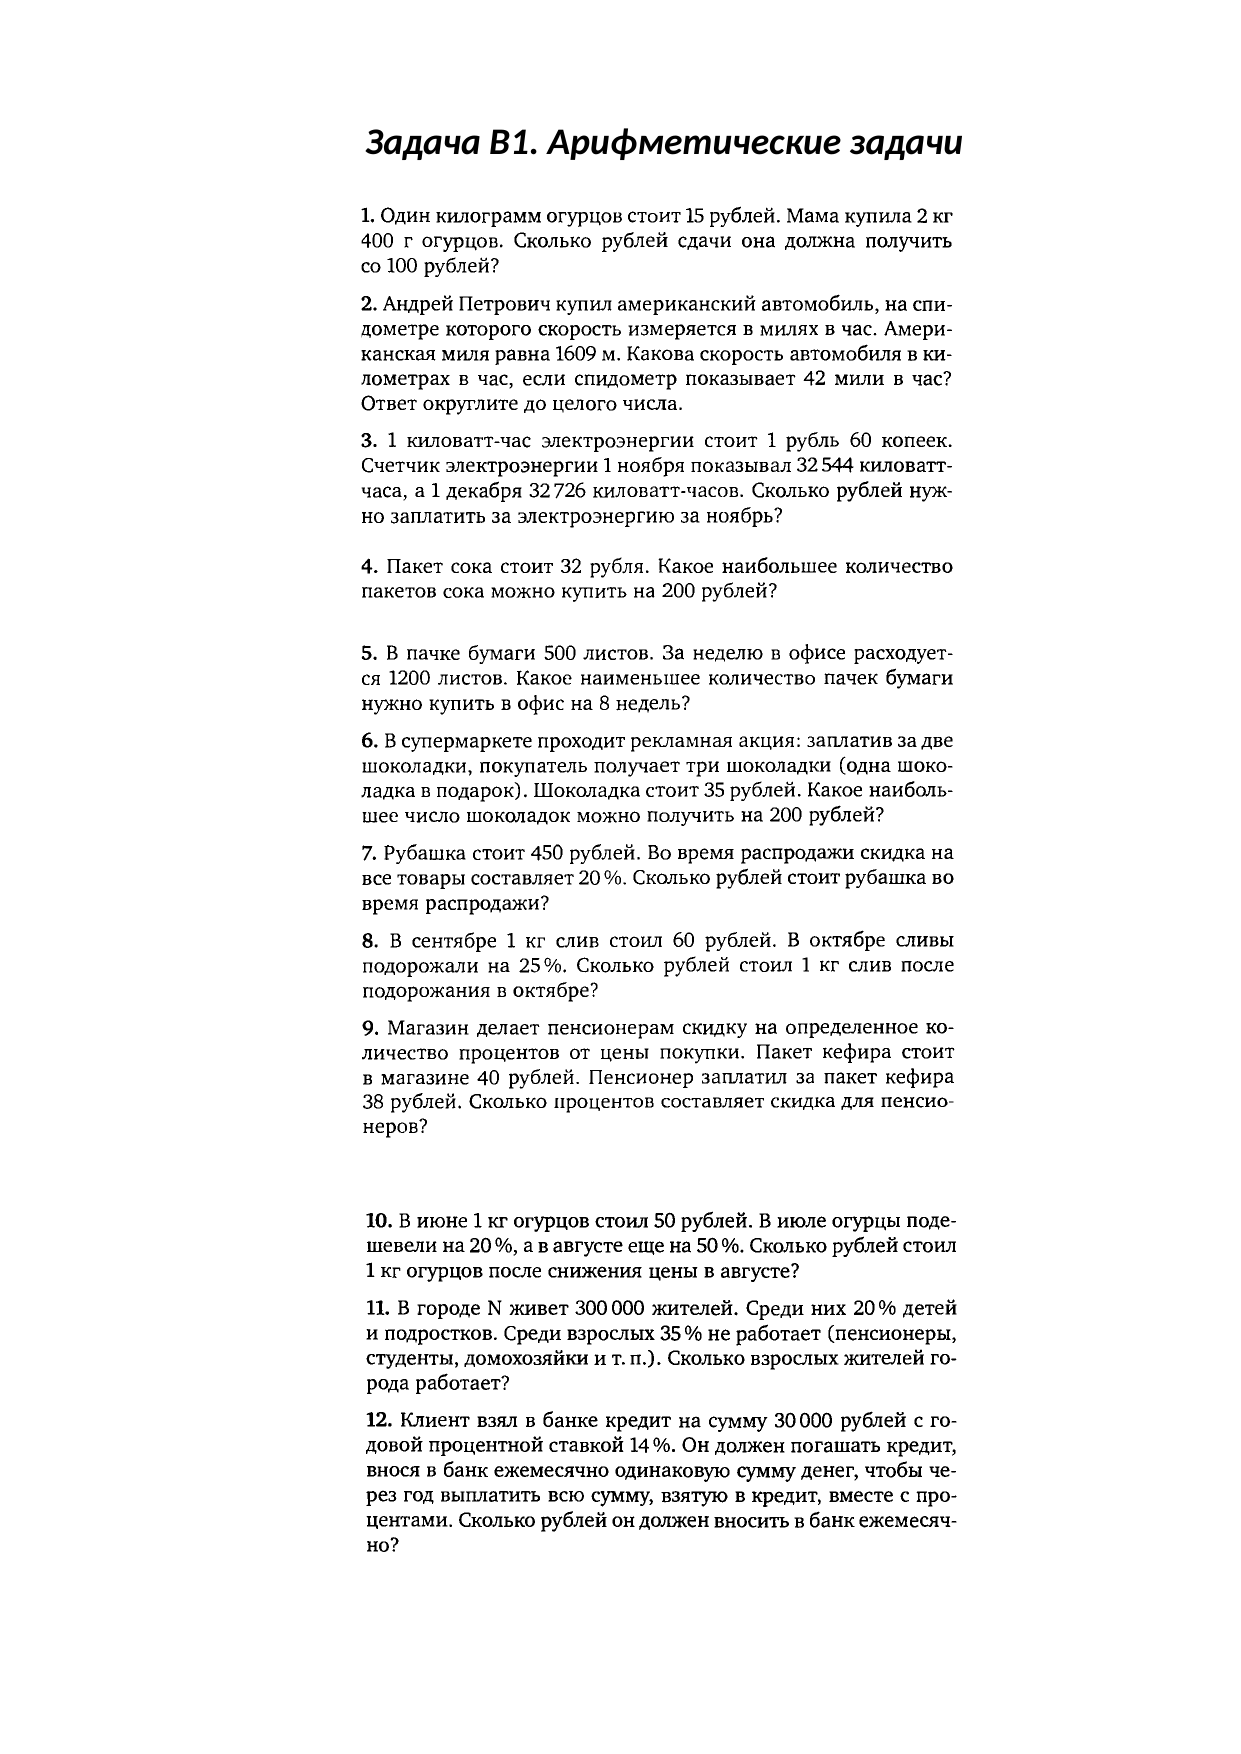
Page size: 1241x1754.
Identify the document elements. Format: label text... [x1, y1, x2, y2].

picture [361, 191, 968, 1173]
picture [360, 1197, 969, 1612]
text Задача В1. Арифметические задачи [177, 118, 1152, 164]
